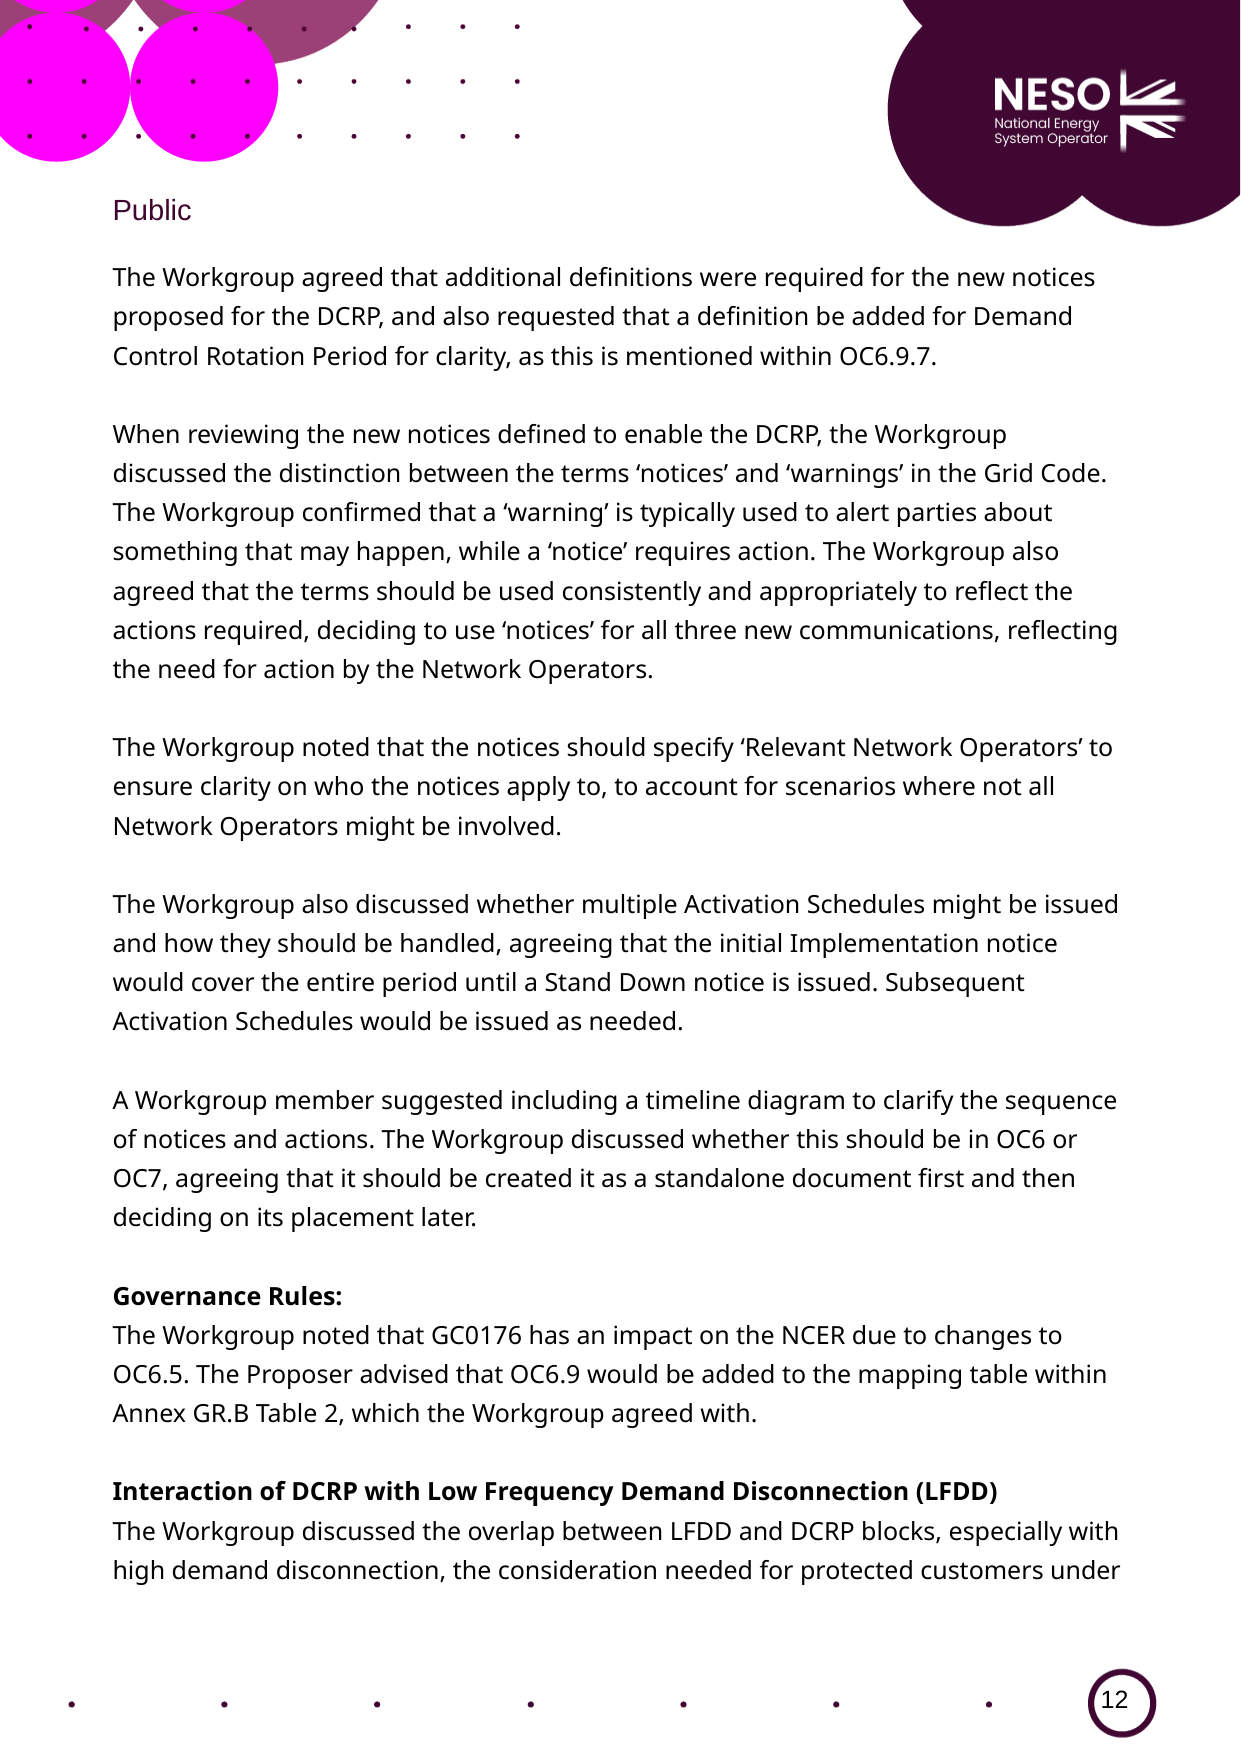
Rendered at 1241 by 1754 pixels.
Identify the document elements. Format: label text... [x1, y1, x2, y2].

picture [0, 0, 1241, 1754]
text The Workgroup noted that GC0176 has an impact on the NCER due to changes to OC6.5. The Proposer advised that OC6.9 would be added to the mapping table within Annex GR.B Table 2, which the Workgroup agreed with. [112, 1317, 1128, 1430]
text Governance Rules: [112, 1278, 1128, 1312]
text The Workgroup agreed that additional definitions were required for the new notices proposed for the DCRP, and also requested that a definition be added for Demand Control Rotation Period for clarity, as this is mentioned within OC6.9.7. [112, 260, 1128, 372]
text When reviewing the new notices defined to enable the DCRP, the Workgroup discussed the distinction between the terms ‘notices’ and ‘warnings’ in the Grid Code. The Workgroup confirmed that a ‘warning’ is typically used to alert parties about something that may happen, while a ‘notice’ requires action. The Workgroup also agreed that the terms should be used consistently and appropriately to reflect the actions required, deciding to use ‘notices’ for all three new communications, reflecting the need for action by the Network Operators. [112, 417, 1128, 686]
